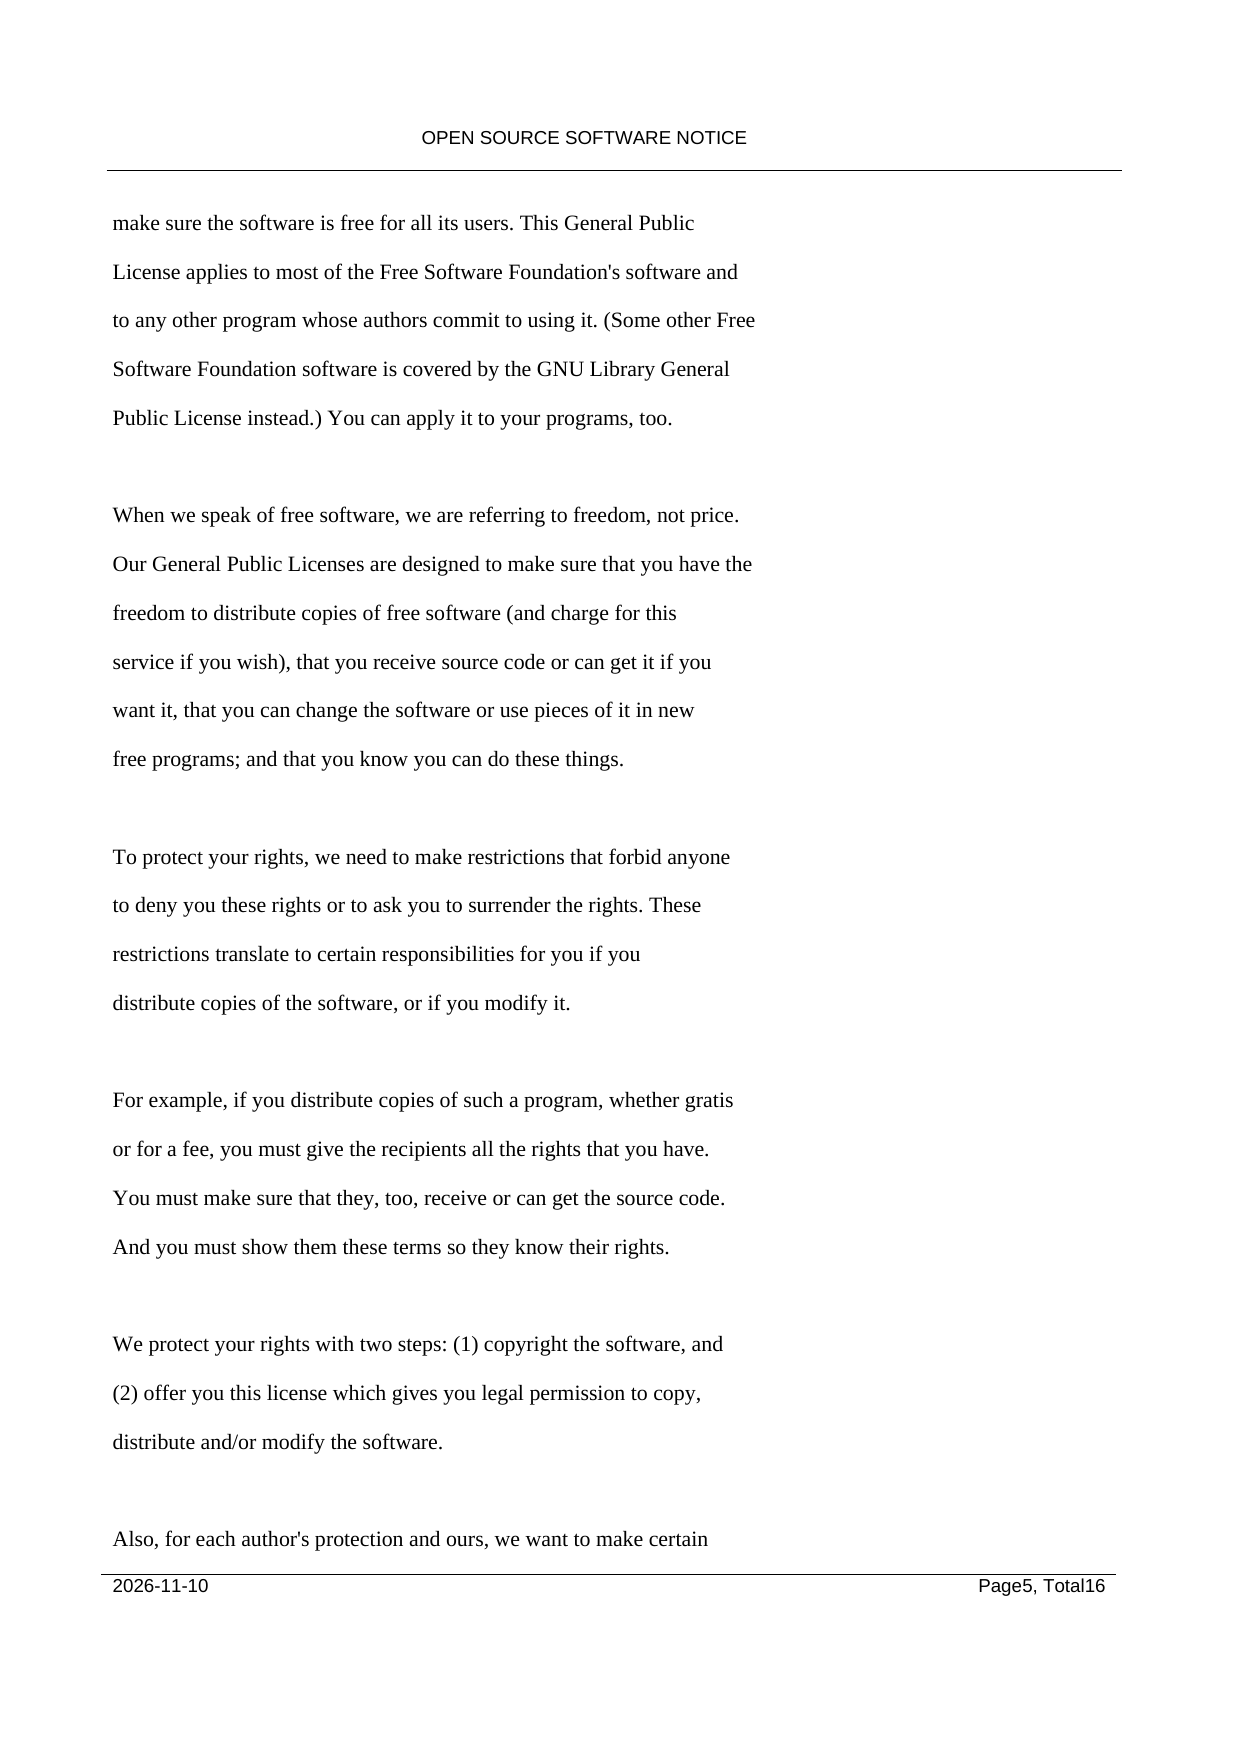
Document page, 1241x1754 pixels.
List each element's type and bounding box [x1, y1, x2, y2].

text [112, 206, 1128, 1555]
